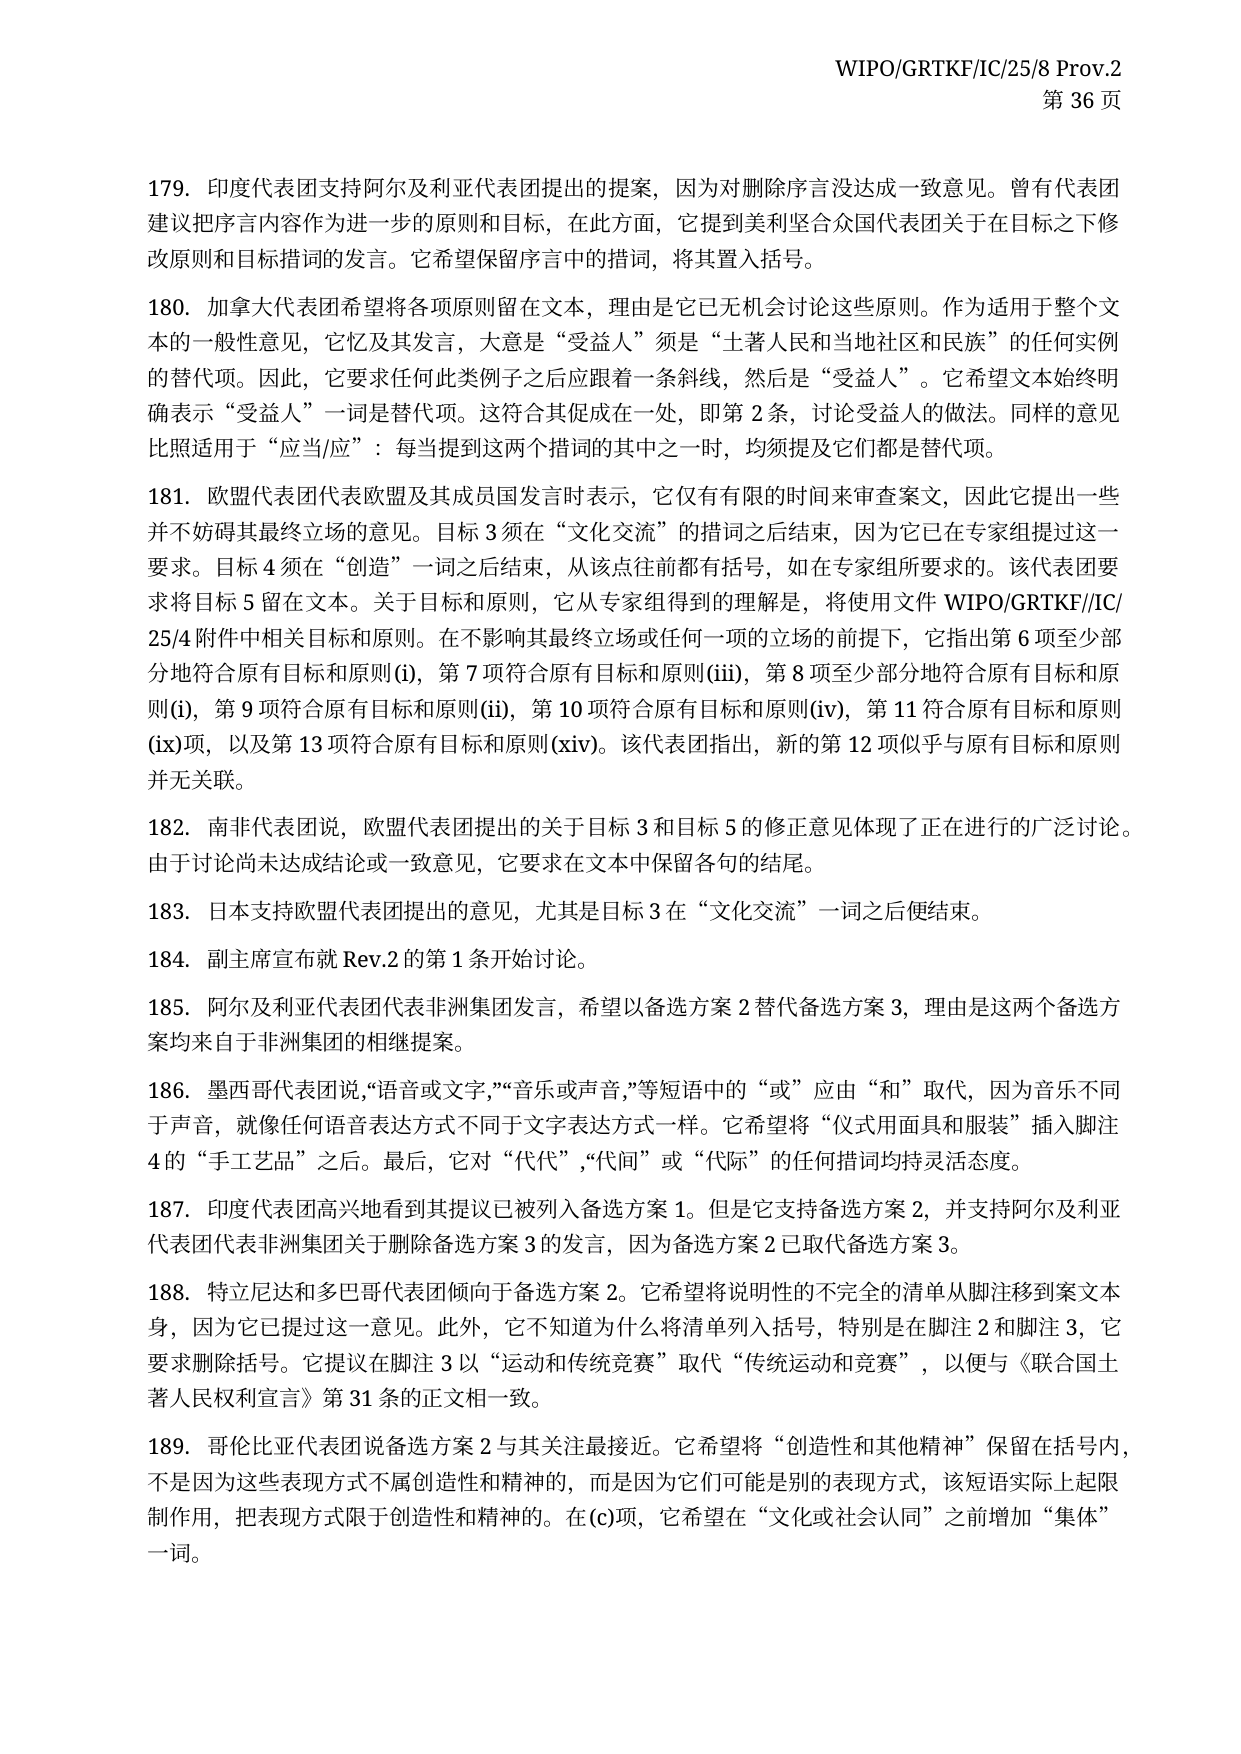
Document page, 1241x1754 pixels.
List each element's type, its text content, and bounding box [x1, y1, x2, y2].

list 南非代表团说，欧盟代表团提出的关于目标3和目标5的修正意见体现了正在进行的广泛讨论。由于讨论尚未达成结论或一致意见，它要求在文本中保留各句的结尾。 [148, 807, 1122, 878]
list 印度代表团支持阿尔及利亚代表团提出的提案，因为对删除序言没达成一致意见。曾有代表团建议把序言内容作为进一步的原则和目标，在此方面，它提到美利坚合众国代表团关于在目标之下修改原则和目标措词的发言。它希望保留序言中的措词，将其置入括号。 [148, 167, 1122, 273]
list 日本支持欧盟代表团提出的意见，尤其是目标3在“文化交流”一词之后便结束。 [148, 890, 1122, 926]
list 特立尼达和多巴哥代表团倾向于备选方案2。它希望将说明性的不完全的清单从脚注移到案文本身，因为它已提过这一意见。此外，它不知道为什么将清单列入括号，特别是在脚注2和脚注3，它要求删除括号。它提议在脚注3以“运动和传统竞赛”取代“传统运动和竞赛”，以便与《联合国土著人民权利宣言》第31条的正文相一致。 [148, 1271, 1122, 1413]
list 印度代表团高兴地看到其提议已被列入备选方案1。但是它支持备选方案2，并支持阿尔及利亚代表团代表非洲集团关于删除备选方案3的发言，因为备选方案2已取代备选方案3。 [148, 1188, 1122, 1259]
list 墨西哥代表团说,“语音或文字,”“音乐或声音,”等短语中的“或”应由“和”取代，因为音乐不同于声音，就像任何语音表达方式不同于文字表达方式一样。它希望将“仪式用面具和服装”插入脚注4的“手工艺品”之后。最后，它对“代代”,“代间”或“代际”的任何措词均持灵活态度。 [148, 1069, 1122, 1176]
list 副主席宣布就Rev.2的第1条开始讨论。 [148, 938, 1122, 973]
list 欧盟代表团代表欧盟及其成员国发言时表示，它仅有有限的时间来审查案文，因此它提出一些并不妨碍其最终立场的意见。目标3须在“文化交流”的措词之后结束，因为它已在专家组提过这一要求。目标4须在“创造”一词之后结束，从该点往前都有括号，如在专家组所要求的。该代表团要求将目标5留在文本。关于目标和原则，它从专家组得到的理解是，将使用文件WIPO/GRTKF//IC/25/4附件中相关目标和原则。在不影响其最终立场或任何一项的立场的前提下，它指出第6项至少部分地符合原有目标和原则(i)，第7项符合原有目标和原则(iii)，第8项至少部分地符合原有目标和原则(i)，第9项符合原有目标和原则(ii)，第10项符合原有目标和原则(iv)，第11符合原有目标和原则(ix)项，以及第13项符合原有目标和原则(xiv)。该代表团指出，新的第12项似乎与原有目标和原则并无关联。 [148, 476, 1122, 794]
list 加拿大代表团希望将各项原则留在文本，理由是它已无机会讨论这些原则。作为适用于整个文本的一般性意见，它忆及其发言，大意是“受益人”须是“土著人民和当地社区和民族”的任何实例的替代项。因此，它要求任何此类例子之后应跟着一条斜线，然后是“受益人”。它希望文本始终明确表示“受益人”一词是替代项。这符合其促成在一处，即第2条，讨论受益人的做法。同样的意见比照适用于“应当/应”：每当提到这两个措词的其中之一时，均须提及它们都是替代项。 [148, 286, 1122, 463]
list 阿尔及利亚代表团代表非洲集团发言，希望以备选方案2替代备选方案3，理由是这两个备选方案均来自于非洲集团的相继提案。 [148, 986, 1122, 1057]
list 哥伦比亚代表团说备选方案2与其关注最接近。它希望将“创造性和其他精神”保留在括号内，不是因为这些表现方式不属创造性和精神的，而是因为它们可能是别的表现方式，该短语实际上起限制作用，把表现方式限于创造性和精神的。在(c)项，它希望在“文化或社会认同”之前增加“集体”一词。 [148, 1426, 1122, 1567]
